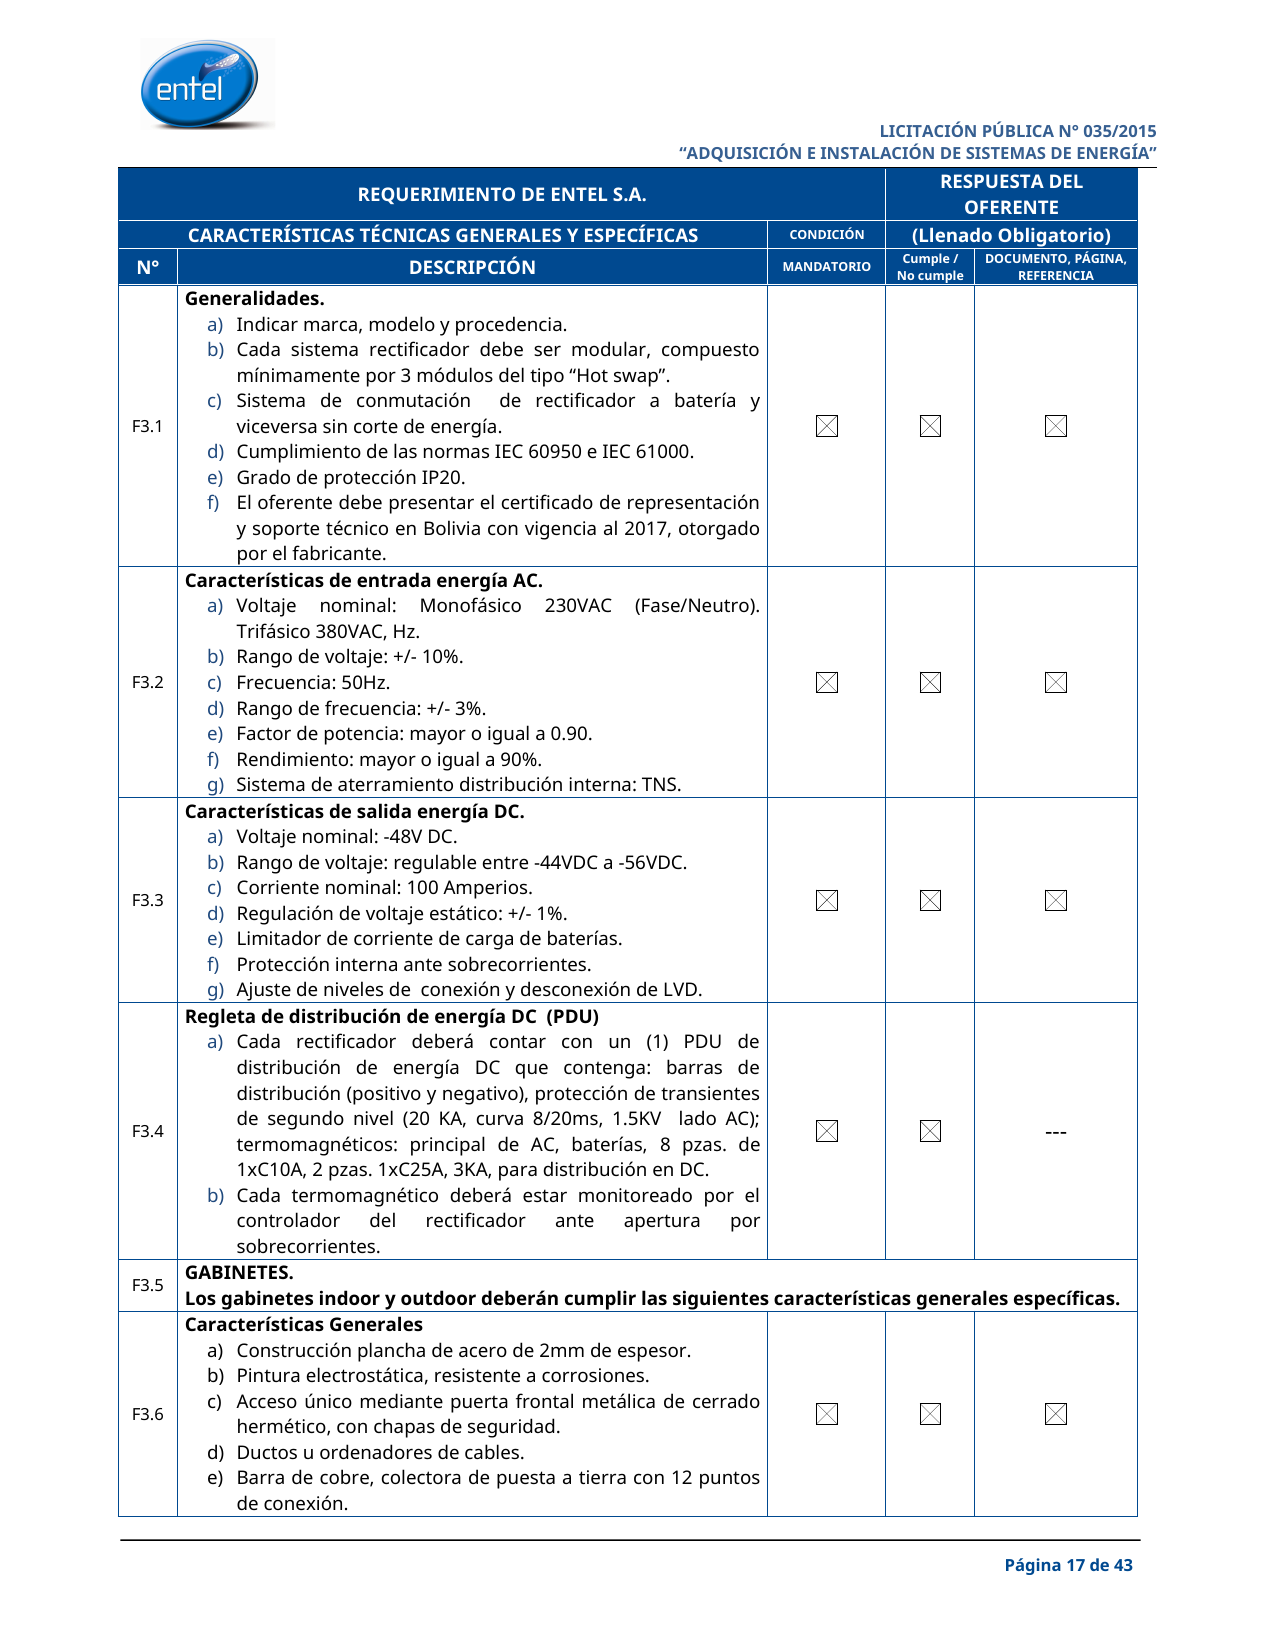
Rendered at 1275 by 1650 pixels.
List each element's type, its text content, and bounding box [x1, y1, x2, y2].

table_cell CONDICIÓN [768, 221, 885, 248]
table_cell MANDATORIO [768, 249, 885, 284]
table_cell Características Generales Construcción plancha de acero de 2mm de espesor. Pintura electrostática, resistente a corrosiones. Acceso único mediante puerta frontal metálica de cerrado hermético, con chapas de seguridad. Ductos u ordenadores de cables. Barra de cobre, colectora de puesta a tierra con 12 puntos de conexión. [178, 1312, 767, 1516]
table_cell [886, 1312, 974, 1516]
table_header RESPUESTA DEL OFERENTE [886, 169, 1137, 220]
table_cell Características de entrada energía AC. Voltaje nominal: Monofásico 230VAC (Fase/Neutro). Trifásico 380VAC, Hz. Rango de voltaje: +/- 10%. Frecuencia: 50Hz. Rango de frecuencia: +/- 3%. Factor de potencia: mayor o igual a 0.90. Rendimiento: mayor o igual a 90%. Sistema de aterramiento distribución interna: TNS. [178, 567, 767, 797]
table_cell (Llenado Obligatorio) [886, 221, 1137, 248]
table_cell DESCRIPCIÓN [178, 249, 767, 284]
table_cell Cumple / No cumple [886, 249, 974, 284]
table_cell CARACTERÍSTICAS TÉCNICAS GENERALES Y ESPECÍFICAS [119, 221, 767, 248]
table_cell GABINETES. Los gabinetes indoor y outdoor deberán cumplir las siguientes características generales específicas. [178, 1260, 1137, 1311]
table_header REQUERIMIENTO DE ENTEL S.A. [119, 169, 885, 220]
table_cell [768, 798, 885, 1002]
picture [140, 38, 276, 130]
table_cell [768, 567, 885, 797]
table_cell [886, 286, 974, 566]
table_cell --- [975, 1003, 1137, 1258]
table_cell [975, 286, 1137, 566]
table_cell N° [119, 249, 177, 284]
table_cell Regleta de distribución de energía DC (PDU) Cada rectificador deberá contar con un (1) PDU de distribución de energía DC que contenga: barras de distribución (positivo y negativo), protección de transientes de segundo nivel (20 KA, curva 8/20ms, 1.5KV lado AC); termomagnéticos: principal de AC, baterías, 8 pzas. de 1xC10A, 2 pzas. 1xC25A, 3KA, para distribución en DC. Cada termomagnético deberá estar monitoreado por el controlador del rectificador ante apertura por sobrecorrientes. [178, 1003, 767, 1258]
table_cell [768, 1312, 885, 1516]
table_cell F3.5 [119, 1260, 177, 1311]
table_cell [768, 1003, 885, 1258]
table_cell Generalidades. Indicar marca, modelo y procedencia. Cada sistema rectificador debe ser modular, compuesto mínimamente por 3 módulos del tipo “Hot swap”. Sistema de conmutación de rectificador a batería y viceversa sin corte de energía. Cumplimiento de las normas IEC 60950 e IEC 61000. Grado de protección IP20. El oferente debe presentar el certificado de representación y soporte técnico en Bolivia con vigencia al 2017, otorgado por el fabricante. [178, 286, 767, 566]
table_cell F3.1 [119, 286, 177, 566]
table_cell [886, 1003, 974, 1258]
table_cell DOCUMENTO, PÁGINA, REFERENCIA [975, 249, 1137, 284]
table_cell [975, 798, 1137, 1002]
table_cell F3.3 [119, 798, 177, 1002]
table_cell [886, 567, 974, 797]
table_cell F3.2 [119, 567, 177, 797]
table_cell [975, 1312, 1137, 1516]
table_cell Características de salida energía DC. Voltaje nominal: -48V DC. Rango de voltaje: regulable entre -44VDC a -56VDC. Corriente nominal: 100 Amperios. Regulación de voltaje estático: +/- 1%. Limitador de corriente de carga de baterías. Protección interna ante sobrecorrientes. Ajuste de niveles de conexión y desconexión de LVD. [178, 798, 767, 1002]
table_cell [886, 798, 974, 1002]
table_cell F3.6 [119, 1312, 177, 1516]
table_cell F3.4 [119, 1003, 177, 1258]
table_cell [975, 567, 1137, 797]
table_cell [768, 286, 885, 566]
